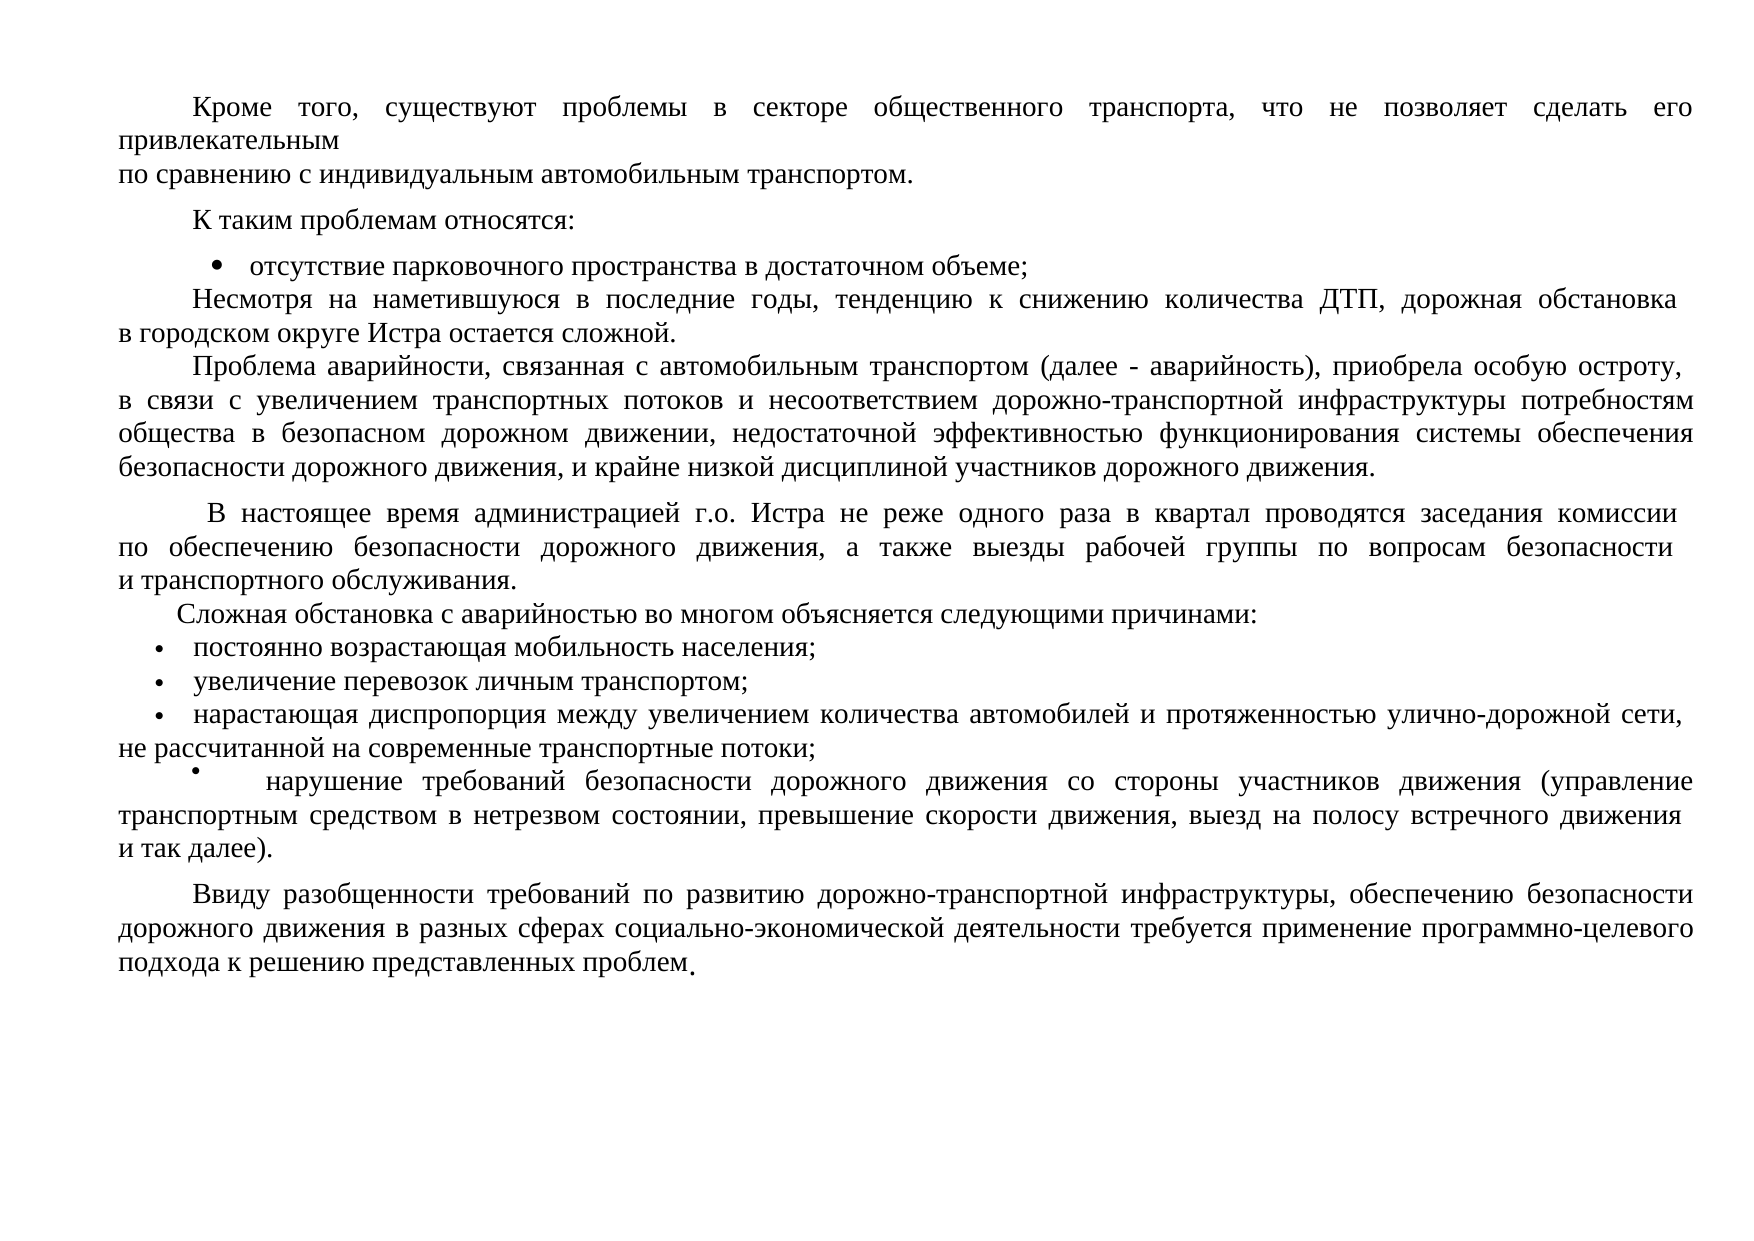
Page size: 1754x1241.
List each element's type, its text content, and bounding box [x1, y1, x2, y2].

text Кроме того, существуют проблемы в секторе общественного транспорта, что не позволяет сделать его привлекательным по сравнению с индивидуальным автомобильным транспортом. [118, 89, 1695, 189]
text Ввиду разобщенности требований по развитию дорожно-транспортной инфраструктуры, обеспечению безопасности дорожного движения в разных сферах социально-экономической деятельности требуется применение программно-целевого подхода к решению представленных проблем. [118, 877, 1695, 983]
text Сложная обстановка с аварийностью во многом объясняется следующими причинами: [118, 596, 1695, 629]
text Несмотря на наметившуюся в последние годы, тенденцию к снижению количества ДТП, дорожная обстановка в городском округе Истра остается сложной. [118, 281, 1695, 348]
text В настоящее время администрацией г.о. Истра не реже одного раза в квартал проводятся заседания комиссии по обеспечению безопасности дорожного движения, а также выезды рабочей группы по вопросам безопасности и транспортного обслуживания. [118, 495, 1695, 596]
text Проблема аварийности, связанная с автомобильным транспортом (далее - аварийность), приобрела особую остроту, в связи с увеличением транспортных потоков и несоответствием дорожно-транспортной инфраструктуры потребностям общества в безопасном дорожном движении, недостаточной эффективностью функционирования системы обеспечения безопасности дорожного движения, и крайне низкой дисциплиной участников дорожного движения. [118, 348, 1695, 483]
list нарастающая диспропорция между увеличением количества автомобилей и протяженностью улично-дорожной сети, не рассчитанной на современные транспортные потоки; [118, 696, 1695, 763]
list отсутствие парковочного пространства в достаточном объеме; [212, 248, 1695, 281]
list постоянно возрастающая мобильность населения; [156, 629, 1695, 663]
list нарушение требований безопасности дорожного движения со стороны участников движения (управление транспортным средством в нетрезвом состоянии, превышение скорости движения, выезд на полосу встречного движения и так далее). [118, 763, 1695, 864]
text К таким проблемам относятся: [118, 202, 1695, 235]
list увеличение перевозок личным транспортом; [156, 663, 1695, 696]
